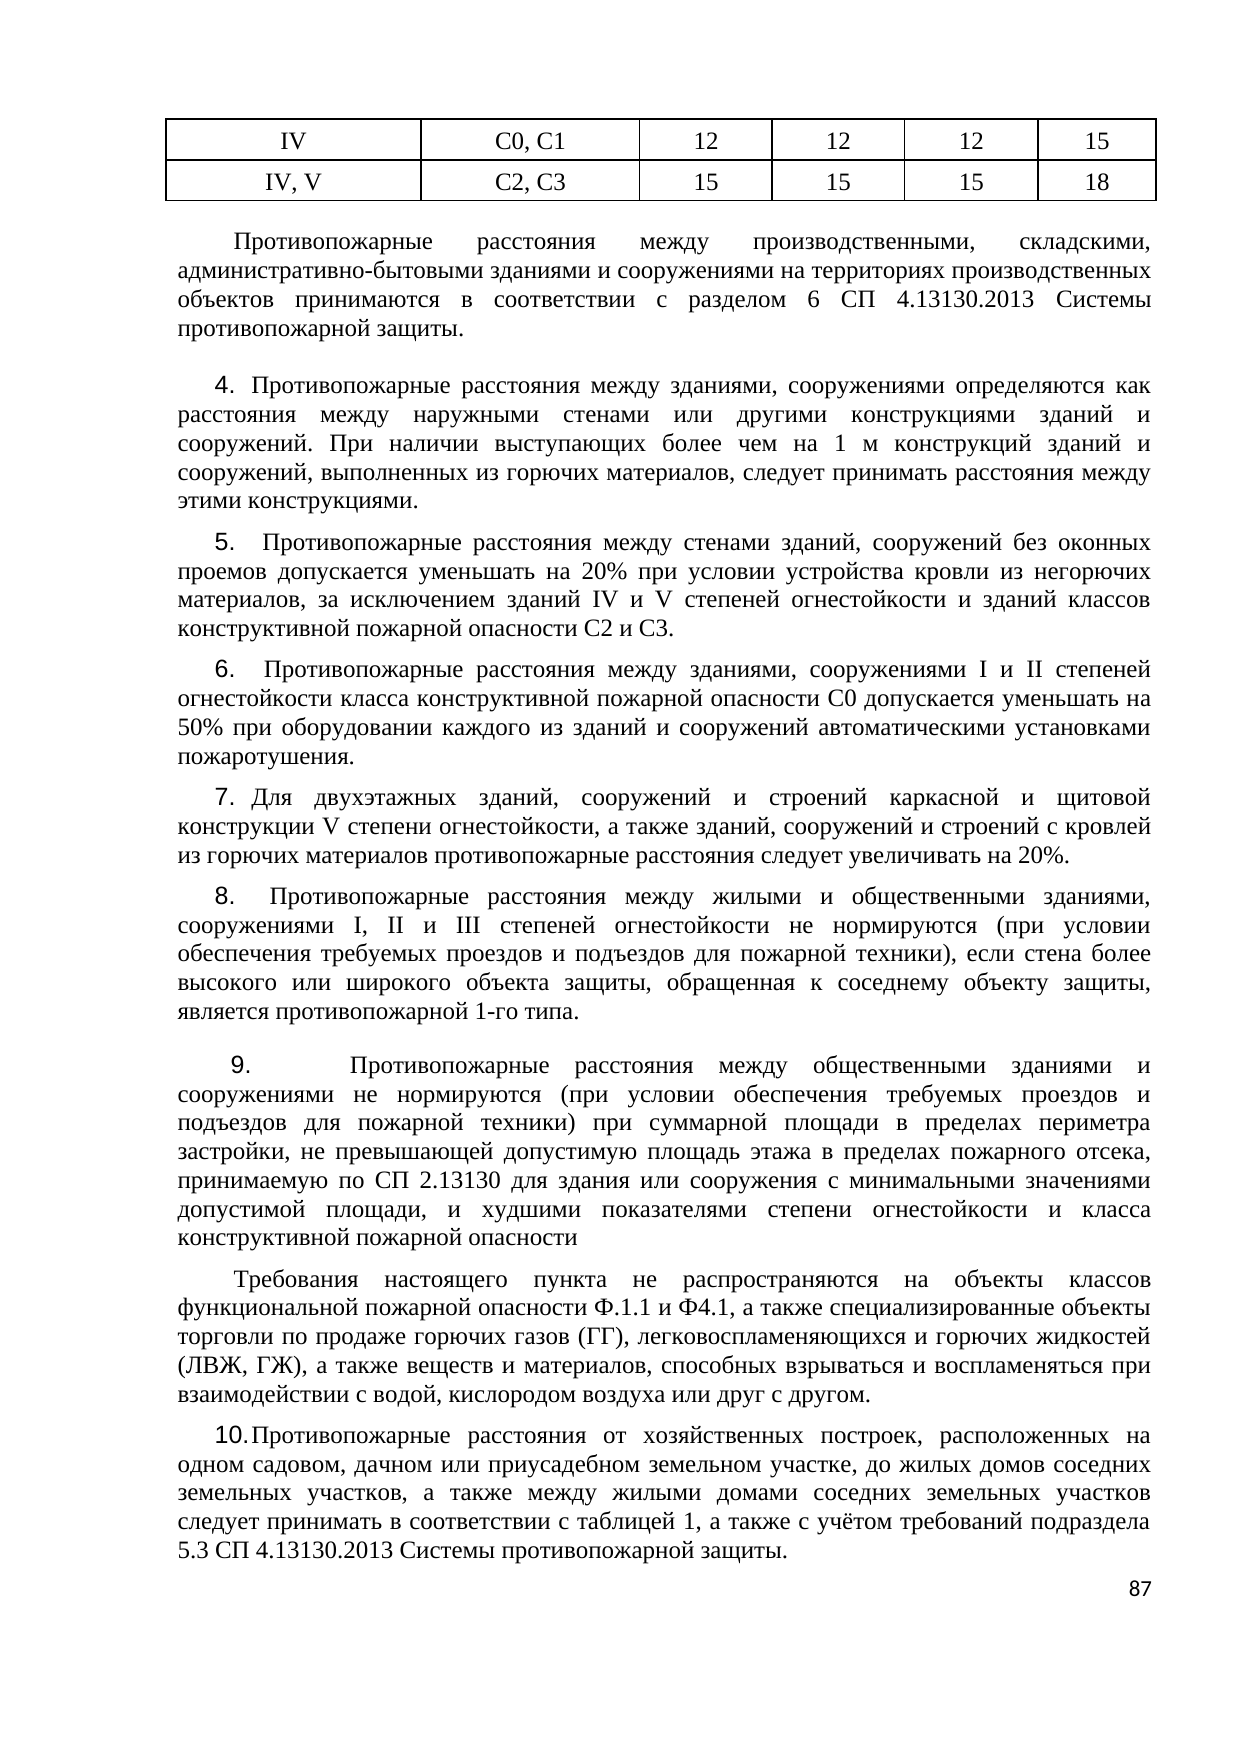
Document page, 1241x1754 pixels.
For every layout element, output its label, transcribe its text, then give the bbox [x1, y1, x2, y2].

list Противопожарные расстояния между зданиями, сооружениями определяются как расстояния между наружными стенами или другими конструкциями зданий и сооружений. При наличии выступающих более чем на 1 м конструкций зданий и сооружений, выполненных из горючих материалов, следует принимать расстояния между этими конструкциями. [177, 371, 1152, 514]
list Противопожарные расстояния между жилыми и общественными зданиями, сооружениями I, II и III степеней огнестойкости не нормируются (при условии обеспечения требуемых проездов и подъездов для пожарной техники), если стена более высокого или широкого объекта защиты, обращенная к соседнему объекту защиты, является противопожарной 1-го типа. [177, 881, 1152, 1025]
table_cell 12 [905, 120, 1037, 159]
table_cell 15 [1039, 120, 1155, 159]
list Для двухэтажных зданий, сооружений и строений каркасной и щитовой конструкции V степени огнестойкости, а также зданий, сооружений и строений с кровлей из горючих материалов противопожарные расстояния следует увеличивать на 20%. [177, 782, 1152, 868]
table_cell IV [167, 120, 420, 159]
list Противопожарные расстояния между общественными зданиями и сооружениями не нормируются (при условии обеспечения требуемых проездов и подъездов для пожарной техники) при суммарной площади в пределах периметра застройки, не превышающей допустимую площадь этажа в пределах пожарного отсека, принимаемую по СП 2.13130 для здания или сооружения с минимальными значениями допустимой площади, и худшими показателями степени огнестойкости и класса конструктивной пожарной опасности [177, 1050, 1152, 1251]
table_cell 15 [773, 161, 904, 200]
table_cell 12 [773, 120, 904, 159]
table_cell 15 [640, 161, 771, 200]
text Противопожарные расстояния между производственными, складскими, административно-бытовыми зданиями и сооружениями на территориях производственных объектов принимаются в соответствии с разделом 6 СП 4.13130.2013 Системы противопожарной защиты. [177, 226, 1152, 341]
list Противопожарные расстояния между зданиями, сооружениями I и II степеней огнестойкости класса конструктивной пожарной опасности С0 допускается уменьшать на 50% при оборудовании каждого из зданий и сооружений автоматическими установками пожаротушения. [177, 654, 1152, 769]
table_cell 12 [640, 120, 771, 159]
table_cell С2, С3 [422, 161, 639, 200]
text Требования настоящего пункта не распространяются на объекты классов функциональной пожарной опасности Ф.1.1 и Ф4.1, а также специализированные объекты торговли по продаже горючих газов (ГГ), легковоспламеняющихся и горючих жидкостей (ЛВЖ, ГЖ), а также веществ и материалов, способных взрываться и воспламеняться при взаимодействии с водой, кислородом воздуха или друг с другом. [177, 1264, 1152, 1407]
list Противопожарные расстояния от хозяйственных построек, расположенных на одном садовом, дачном или приусадебном земельном участке, до жилых домов соседних земельных участков, а также между жилыми домами соседних земельных участков следует принимать в соответствии с таблицей 1, а также с учётом требований подраздела 5.3 СП 4.13130.2013 Системы противопожарной защиты. [177, 1420, 1152, 1564]
table_cell IV, V [167, 161, 420, 200]
table_cell 18 [1039, 161, 1155, 200]
table_cell 15 [905, 161, 1037, 200]
list Противопожарные расстояния между стенами зданий, сооружений без оконных проемов допускается уменьшать на 20% при условии устройства кровли из негорючих материалов, за исключением зданий IV и V степеней огнестойкости и зданий классов конструктивной пожарной опасности С2 и С3. [177, 527, 1152, 642]
table_cell С0, С1 [422, 120, 639, 159]
